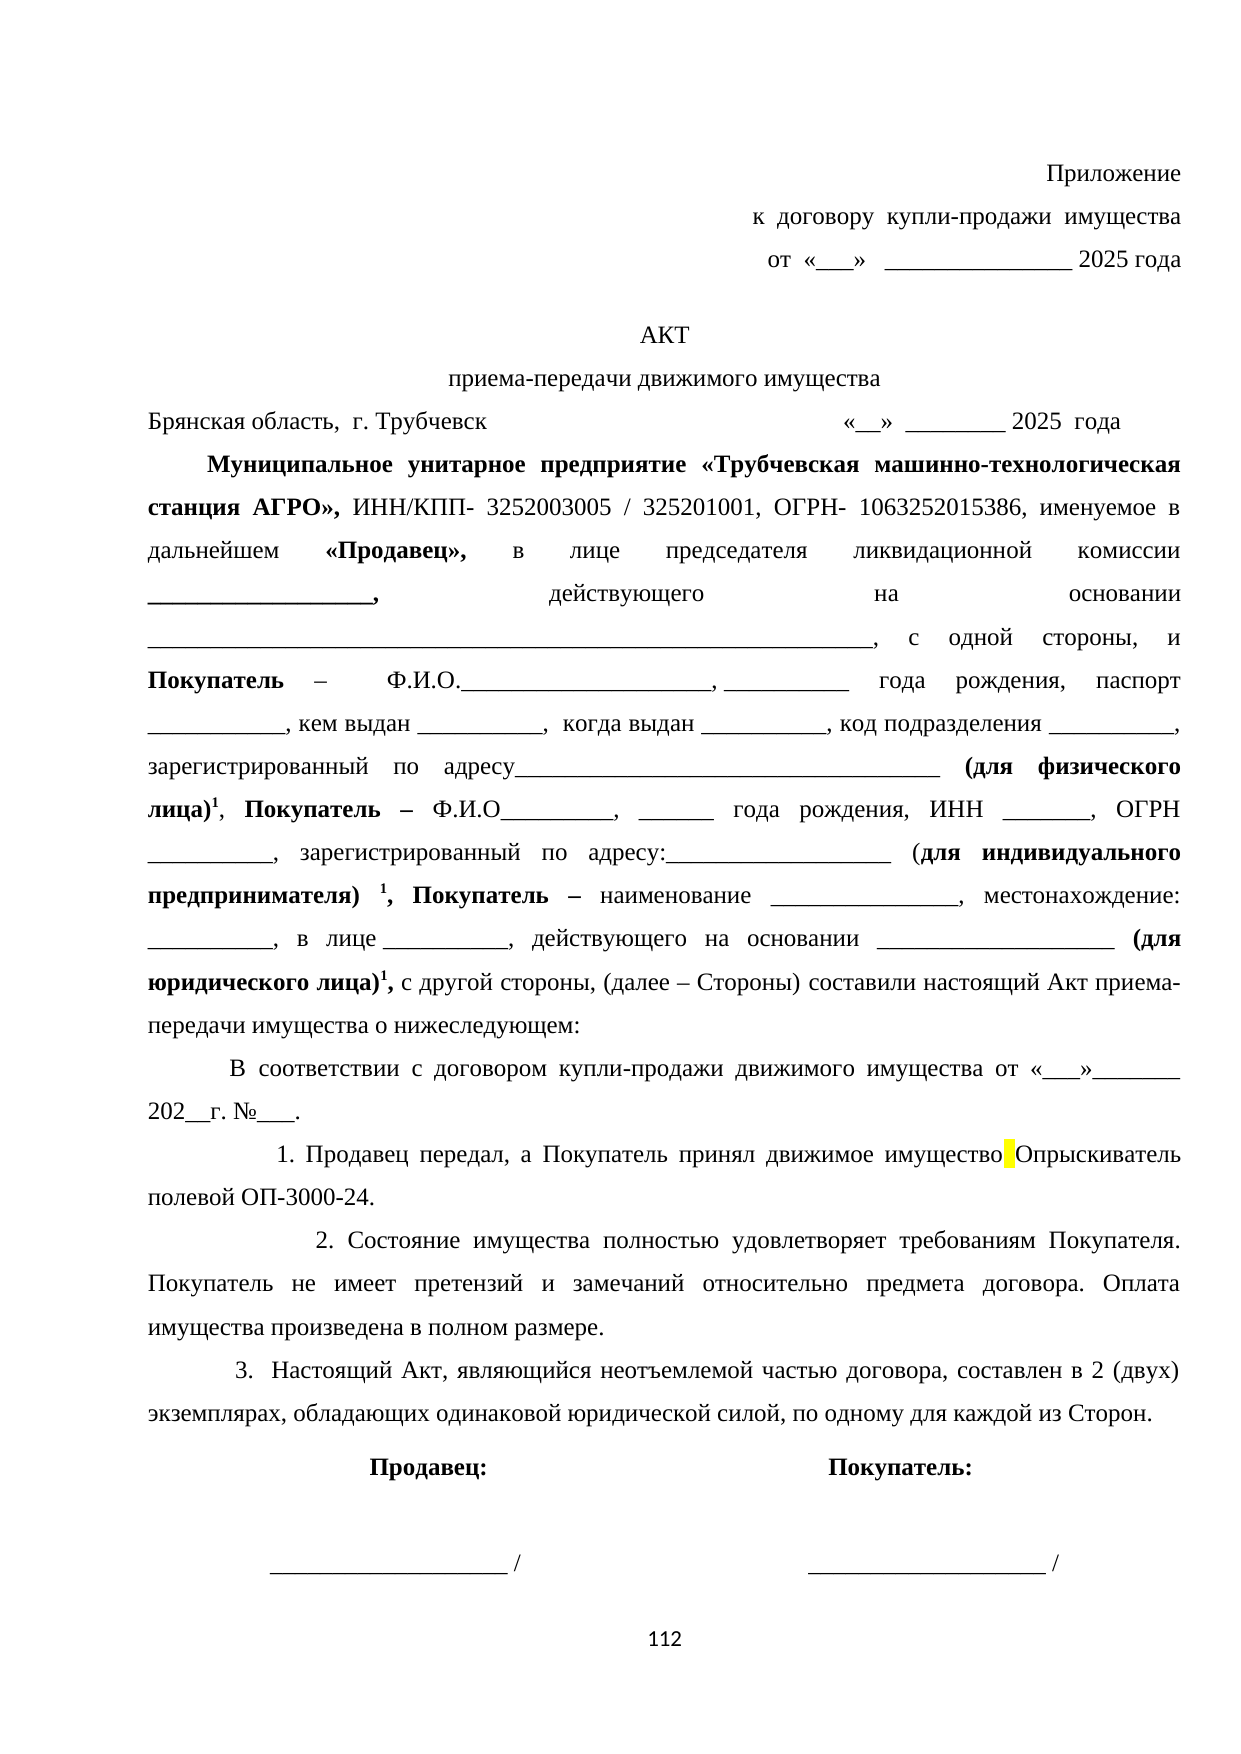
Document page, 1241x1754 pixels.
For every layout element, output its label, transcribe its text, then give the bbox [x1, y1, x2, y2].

text АКТ [148, 320, 1181, 348]
text Приложение [148, 158, 1181, 187]
text приема-передачи движимого имущества [148, 363, 1181, 392]
text Муниципальное унитарное предприятие «Трубчевская машинно-технологическая станция АГРО», ИНН/КПП- 3252003005 / 325201001, ОГРН- 1063252015386, именуемое в дальнейшем «Продавец», в лице председателя ликвидационной комиссии __________________, действующего на основании __________________________________________________________, с одной стороны, и Покупатель – Ф.И.О.____________________, __________ года рождения, паспорт ___________, кем выдан __________, когда выдан __________, код подразделения __________, зарегистрированный по адресу__________________________________ (для физического лица)1, Покупатель – Ф.И.О_________, ______ года рождения, ИНН _______, ОГРН __________, зарегистрированный по адресу:__________________ (для индивидуального предпринимателя) 1, Покупатель – наименование _______________, местонахождение: __________, в лице __________, действующего на основании ___________________ (для юридического лица)1, с другой стороны, (далее – Стороны) составили настоящий Акт приема-передачи имущества о нижеследующем: [148, 449, 1181, 1038]
text 3. Настоящий Акт, являющийся неотъемлемой частью договора, составлен в 2 (двух) экземплярах, обладающих одинаковой юридической силой, по одному для каждой из Сторон. [148, 1355, 1181, 1427]
text 2. Состояние имущества полностью удовлетворяет требованиям Покупателя. Покупатель не имеет претензий и замечаний относительно предмета договора. Оплата имущества произведена в полном размере. [148, 1225, 1181, 1340]
text ___________________ / ___________________ / [148, 1548, 1181, 1577]
text В соответствии с договором купли-продажи движимого имущества от «___»_______ 202__г. №___. [148, 1053, 1181, 1125]
text от «___» _______________ 2025 года [148, 244, 1181, 273]
table_header Покупатель: [664, 1441, 1136, 1505]
text Брянская область, г. Трубчевск «__» ________ 2025 года [148, 406, 1181, 435]
text к договору купли-продажи имущества [148, 201, 1181, 230]
text 1. Продавец передал, а Покупатель принял движимое имущество Опрыскиватель полевой ОП-3000-24. [148, 1139, 1181, 1211]
table_header Продавец: [193, 1441, 664, 1505]
